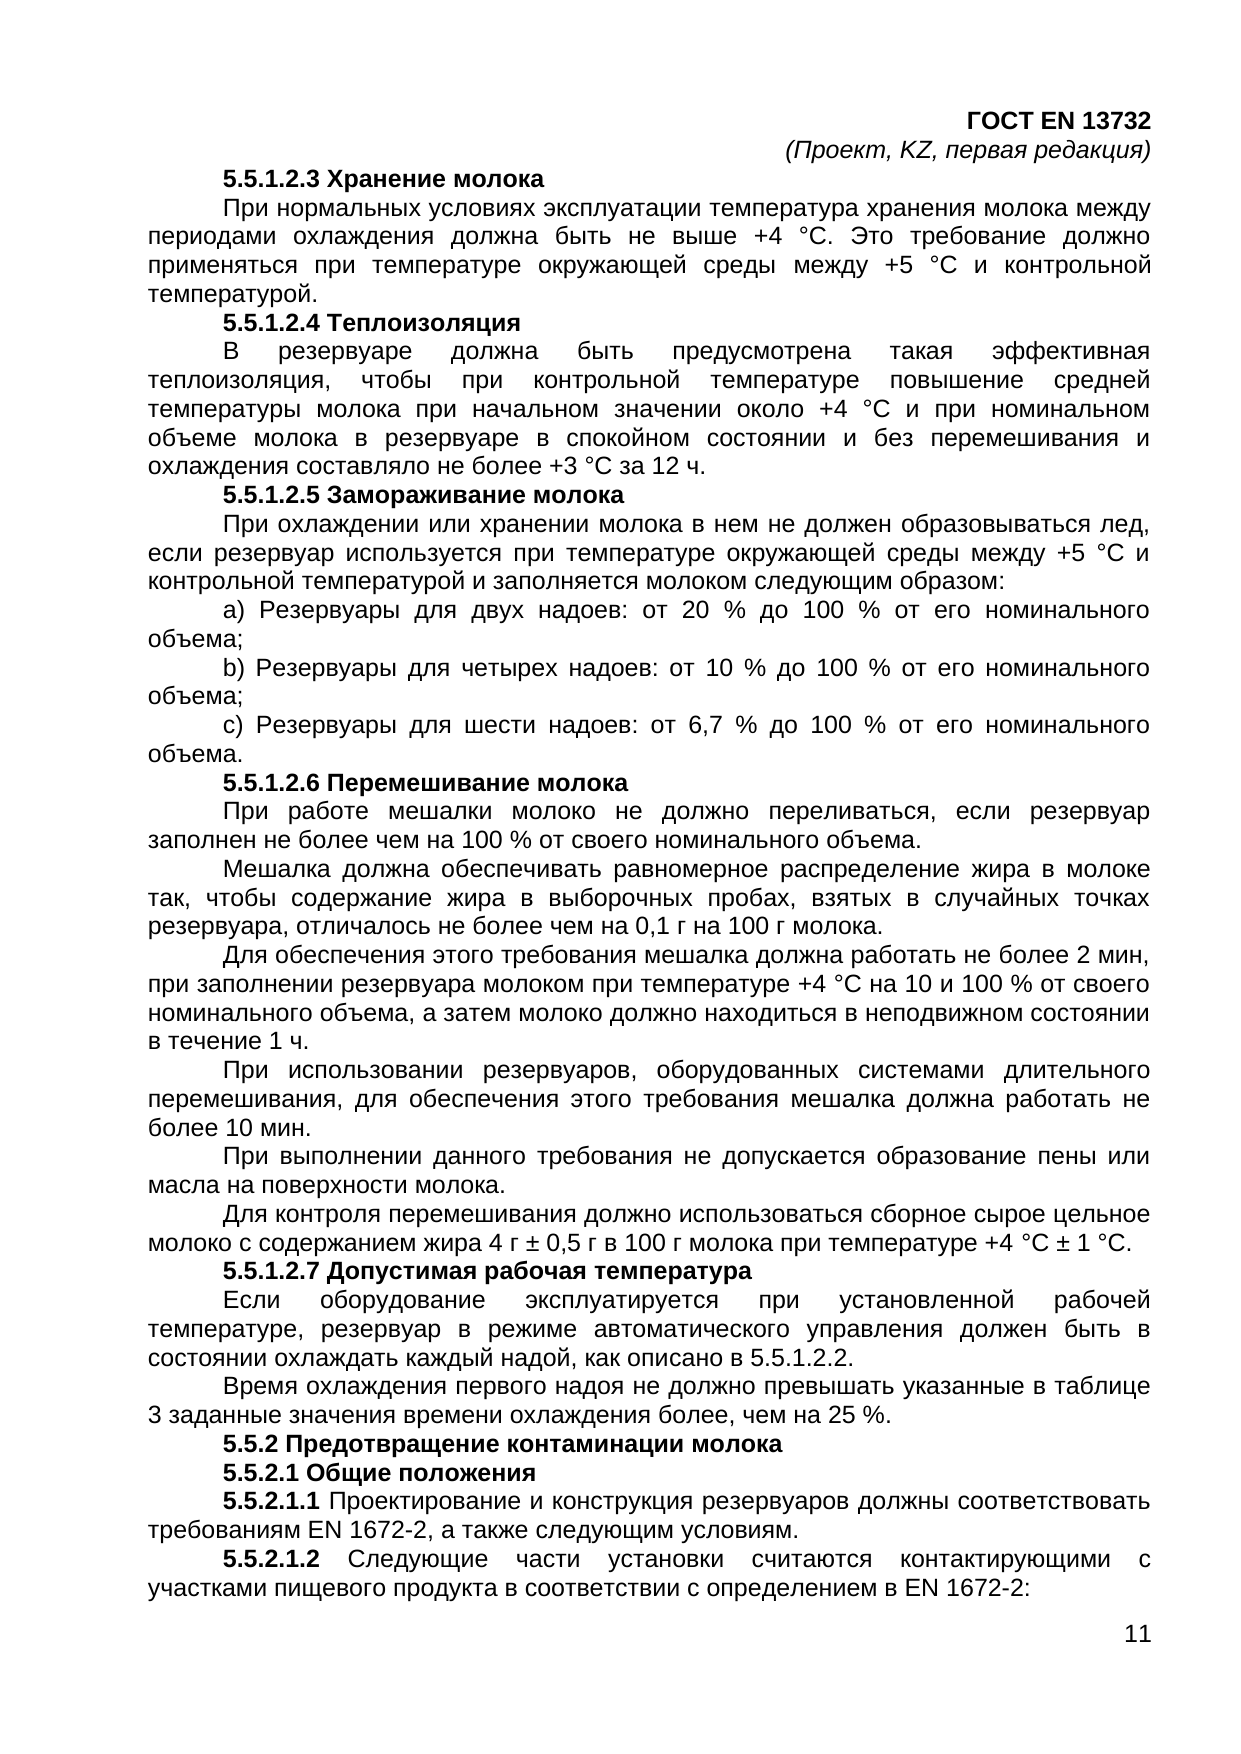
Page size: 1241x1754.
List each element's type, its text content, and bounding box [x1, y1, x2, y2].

text a) Резервуары для двух надоев: от 20 % до 100 % от его номинального объема; [148, 595, 1152, 652]
text Для контроля перемешивания должно использоваться сборное сырое цельное молоко с содержанием жира 4 г ± 0,5 г в 100 г молока при температуре +4 °C ± 1 °C. [148, 1199, 1152, 1256]
text Если оборудование эксплуатируется при установленной рабочей температуре, резервуар в режиме автоматического управления должен быть в состоянии охлаждать каждый надой, как описано в 5.5.1.2.2. [148, 1285, 1152, 1371]
text b) Резервуары для четырех надоев: от 10 % до 100 % от его номинального объема; [148, 652, 1152, 710]
text 5.5.1.2.6 Перемешивание молока [148, 767, 1152, 796]
text В резервуаре должна быть предусмотрена такая эффективная теплоизоляция, чтобы при контрольной температуре повышение средней температуры молока при начальном значении около +4 °C и при номинальном объеме молока в резервуаре в спокойном состоянии и без перемешивания и охлаждения составляло не более +3 °C за 12 ч. [148, 336, 1152, 480]
text c) Резервуары для шести надоев: от 6,7 % до 100 % от его номинального объема. [148, 710, 1152, 767]
text 5.5.2.1.1 Проектирование и конструкция резервуаров должны соответствовать требованиям EN 1672-2, а также следующим условиям. [148, 1486, 1152, 1544]
text При выполнении данного требования не допускается образование пены или масла на поверхности молока. [148, 1141, 1152, 1199]
text 5.5.2.1 Общие положения [148, 1457, 1152, 1486]
text 5.5.1.2.4 Теплоизоляция [148, 307, 1152, 336]
text 5.5.2.1.2 Следующие части установки считаются контактирующими с участками пищевого продукта в соответствии с определением в EN 1672-2: [148, 1544, 1152, 1601]
text 5.5.1.2.3 Хранение молока [148, 164, 1152, 192]
text Время охлаждения первого надоя не должно превышать указанные в таблице 3 заданные значения времени охлаждения более, чем на 25 %. [148, 1371, 1152, 1429]
text 5.5.1.2.5 Замораживание молока [148, 480, 1152, 509]
text Мешалка должна обеспечивать равномерное распределение жира в молоке так, чтобы содержание жира в выборочных пробах, взятых в случайных точках резервуара, отличалось не более чем на 0,1 г на 100 г молока. [148, 854, 1152, 940]
text Для обеспечения этого требования мешалка должна работать не более 2 мин, при заполнении резервуара молоком при температуре +4 °C на 10 и 100 % от своего номинального объема, а затем молоко должно находиться в неподвижном состоянии в течение 1 ч. [148, 940, 1152, 1055]
text При нормальных условиях эксплуатации температура хранения молока между периодами охлаждения должна быть не выше +4 °С. Это требование должно применяться при температуре окружающей среды между +5 °C и контрольной температурой. [148, 192, 1152, 307]
text 5.5.1.2.7 Допустимая рабочая температура [148, 1256, 1152, 1285]
text При работе мешалки молоко не должно переливаться, если резервуар заполнен не более чем на 100 % от своего номинального объема. [148, 796, 1152, 854]
text При охлаждении или хранении молока в нем не должен образовываться лед, если резервуар используется при температуре окружающей среды между +5 °C и контрольной температурой и заполняется молоком следующим образом: [148, 509, 1152, 595]
text При использовании резервуаров, оборудованных системами длительного перемешивания, для обеспечения этого требования мешалка должна работать не более 10 мин. [148, 1055, 1152, 1141]
text 5.5.2 Предотвращение контаминации молока [148, 1429, 1152, 1457]
